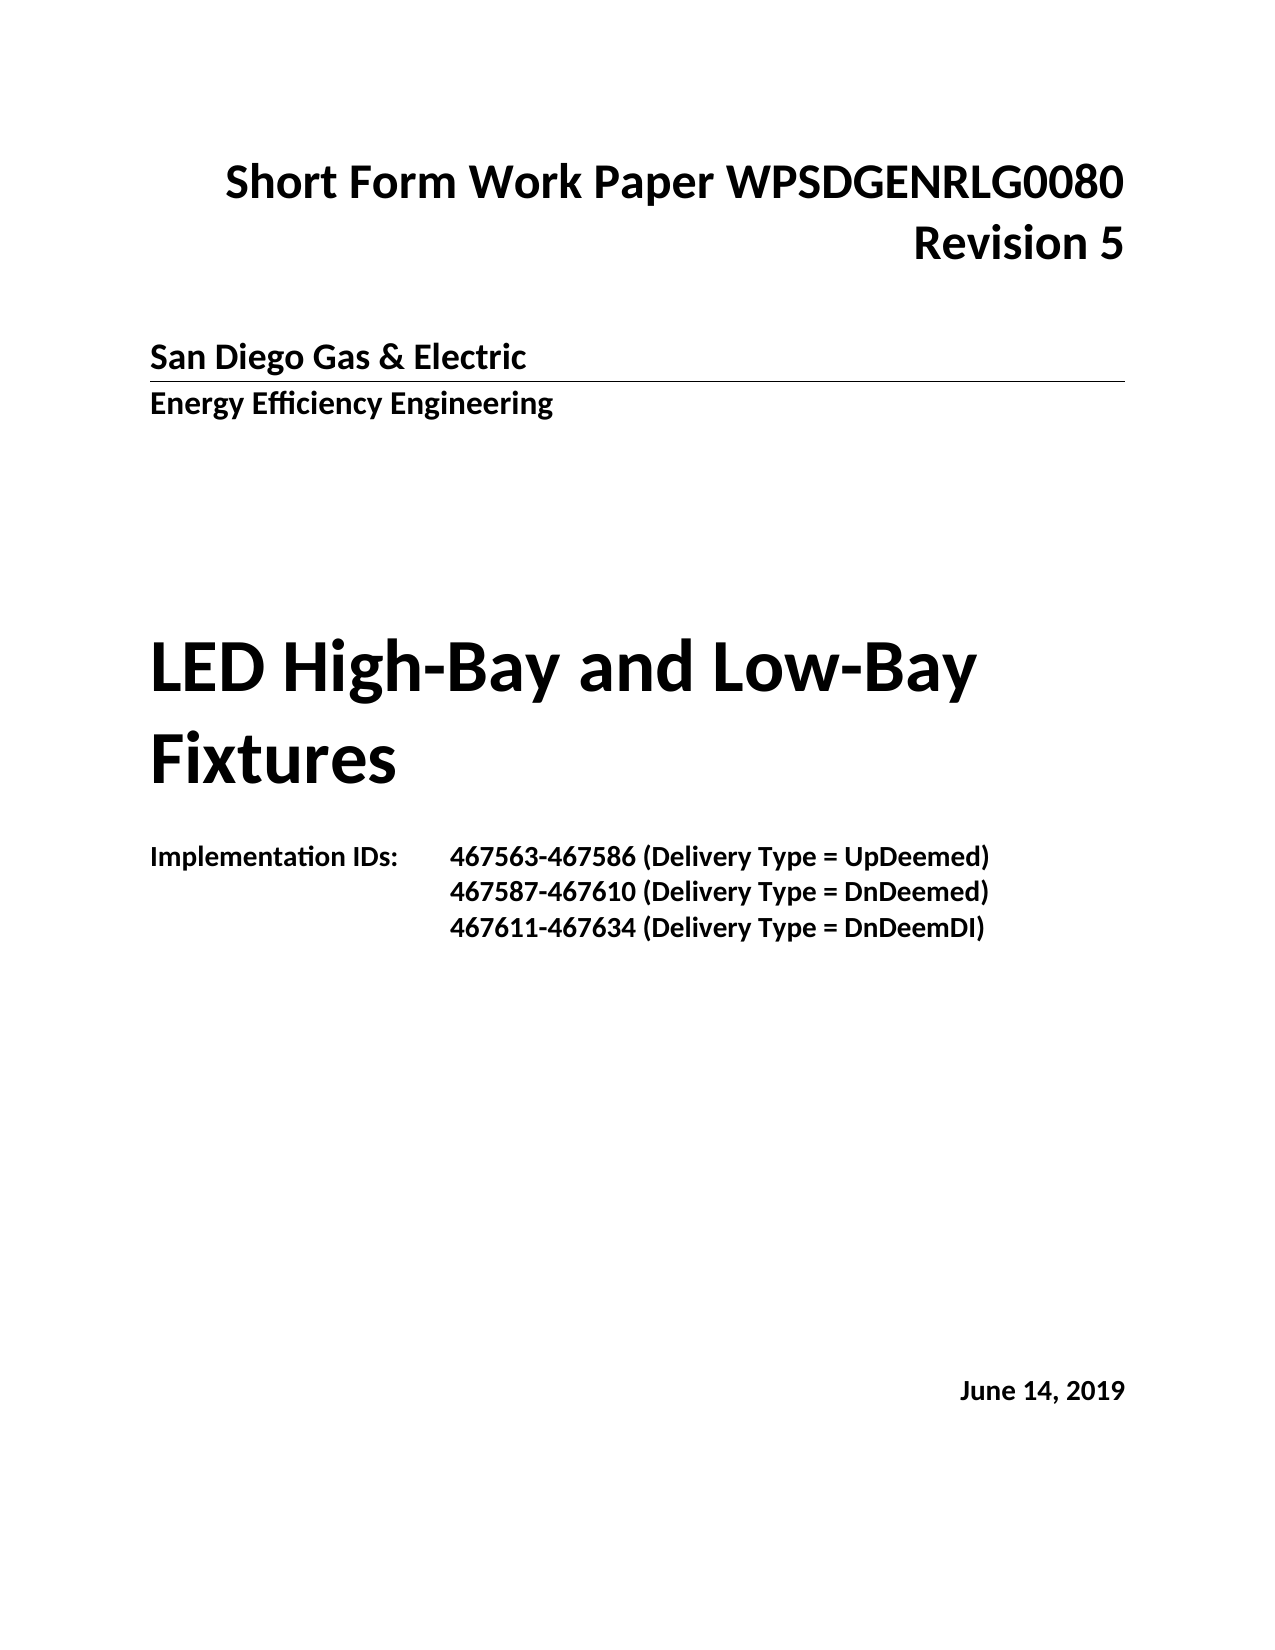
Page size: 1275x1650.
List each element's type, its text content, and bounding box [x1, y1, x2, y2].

text June 14, 2019 [150, 1372, 1125, 1408]
text 467611-467634 (Delivery Type = DnDeemDI) [150, 909, 1125, 944]
text Energy Efficiency Engineering [150, 382, 1125, 423]
text San Diego Gas & Electric [150, 333, 1125, 381]
text LED High-Bay and Low-Bay Fixtures [150, 619, 1125, 802]
text Revision 5 [150, 211, 1125, 272]
text 467587-467610 (Delivery Type = DnDeemed) [150, 873, 1125, 909]
text Implementation IDs: 467563-467586 (Delivery Type = UpDeemed) [150, 802, 1125, 873]
text Short Form Work Paper WPSDGENRLG0080 [150, 150, 1125, 211]
